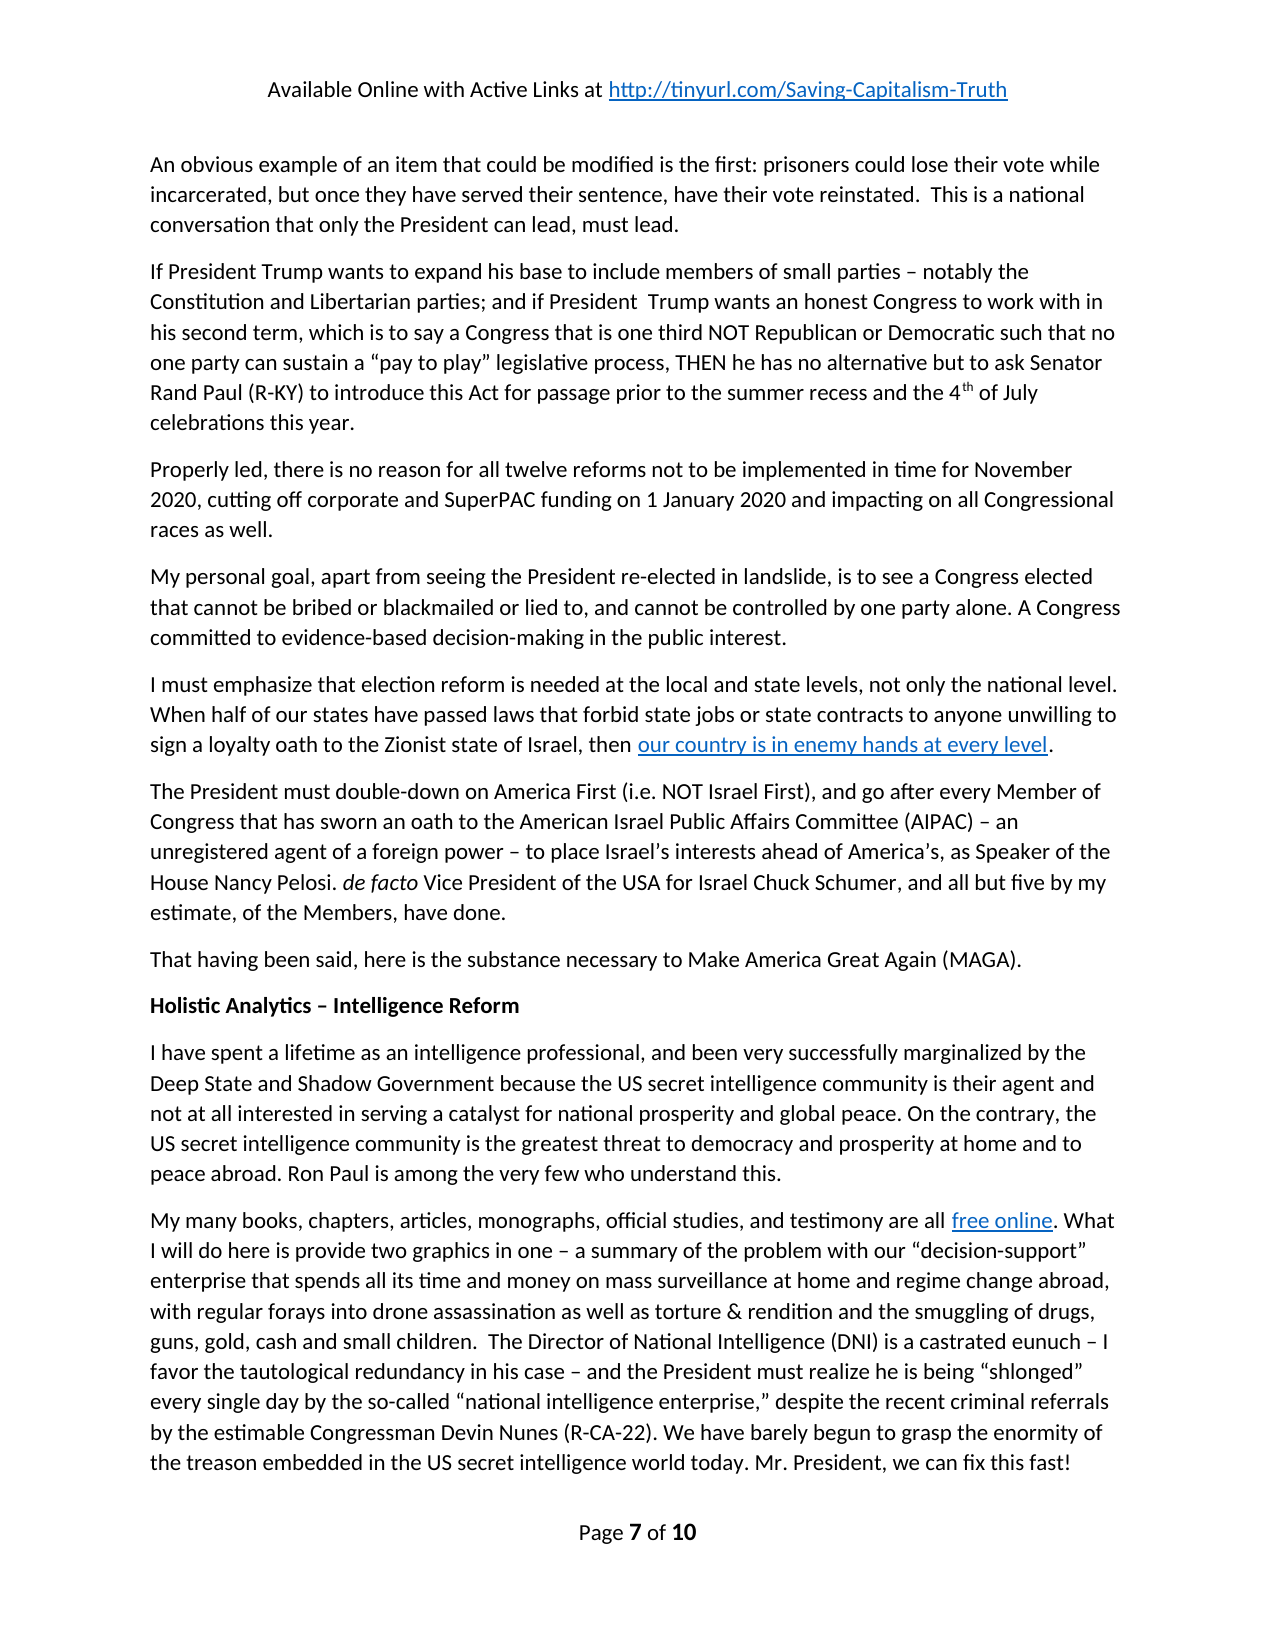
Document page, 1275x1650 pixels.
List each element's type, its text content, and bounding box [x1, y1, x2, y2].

text I have spent a lifetime as an intelligence professional, and been very successfully marginalized by the Deep State and Shadow Government because the US secret intelligence community is their agent and not at all interested in serving a catalyst for national prosperity and global peace. On the contrary, the US secret intelligence community is the greatest threat to democracy and prosperity at home and to peace abroad. Ron Paul is among the very few who understand this. [150, 1038, 1125, 1187]
text If President Trump wants to expand his base to include members of small parties – notably the Constitution and Libertarian parties; and if President Trump wants an honest Congress to work with in his second term, which is to say a Congress that is one third NOT Republican or Democratic such that no one party can sustain a “pay to play” legislative process, THEN he has no alternative but to ask Senator Rand Paul (R-KY) to introduce this Act for passage prior to the summer recess and the 4th of July celebrations this year. [150, 257, 1125, 436]
text My many books, chapters, articles, monographs, official studies, and testimony are all free online. What I will do here is provide two graphics in one – a summary of the problem with our “decision-support” enterprise that spends all its time and money on mass surveillance at home and regime change abroad, with regular forays into drone assassination as well as torture & rendition and the smuggling of drugs, guns, gold, cash and small children. The Director of National Intelligence (DNI) is a castrated eunuch – I favor the tautological redundancy in his case – and the President must realize he is being “shlonged” every single day by the so-called “national intelligence enterprise,” despite the recent criminal referrals by the estimable Congressman Devin Nunes (R-CA-22). We have barely begun to grasp the enormity of the treason embedded in the US secret intelligence world today. Mr. President, we can fix this fast! [150, 1206, 1125, 1476]
text My personal goal, apart from seeing the President re-elected in landslide, is to see a Congress elected that cannot be bribed or blackmailed or lied to, and cannot be controlled by one party alone. A Congress committed to evidence-based decision-making in the public interest. [150, 562, 1125, 651]
text That having been said, here is the substance necessary to Make America Great Again (MAGA). [150, 945, 1125, 973]
text Holistic Analytics – Intelligence Reform [150, 992, 1125, 1020]
text An obvious example of an item that could be modified is the first: prisoners could lose their vote while incarcerated, but once they have served their sentence, have their vote reinstated. This is a national conversation that only the President can lead, must lead. [150, 150, 1125, 238]
text I must emphasize that election reform is needed at the local and state levels, not only the national level. When half of our states have passed laws that forbid state jobs or state contracts to anyone unwilling to sign a loyalty oath to the Zionist state of Israel, then our country is in enemy hands at every level. [150, 670, 1125, 758]
text Properly led, there is no reason for all twelve reforms not to be implemented in time for November 2020, cutting off corporate and SuperPAC funding on 1 January 2020 and impacting on all Congressional races as well. [150, 455, 1125, 544]
text The President must double-down on America First (i.e. NOT Israel First), and go after every Member of Congress that has sworn an oath to the American Israel Public Affairs Committee (AIPAC) – an unregistered agent of a foreign power – to place Israel’s interests ahead of America’s, as Speaker of the House Nancy Pelosi. de facto Vice President of the USA for Israel Chuck Schumer, and all but five by my estimate, of the Members, have done. [150, 777, 1125, 926]
